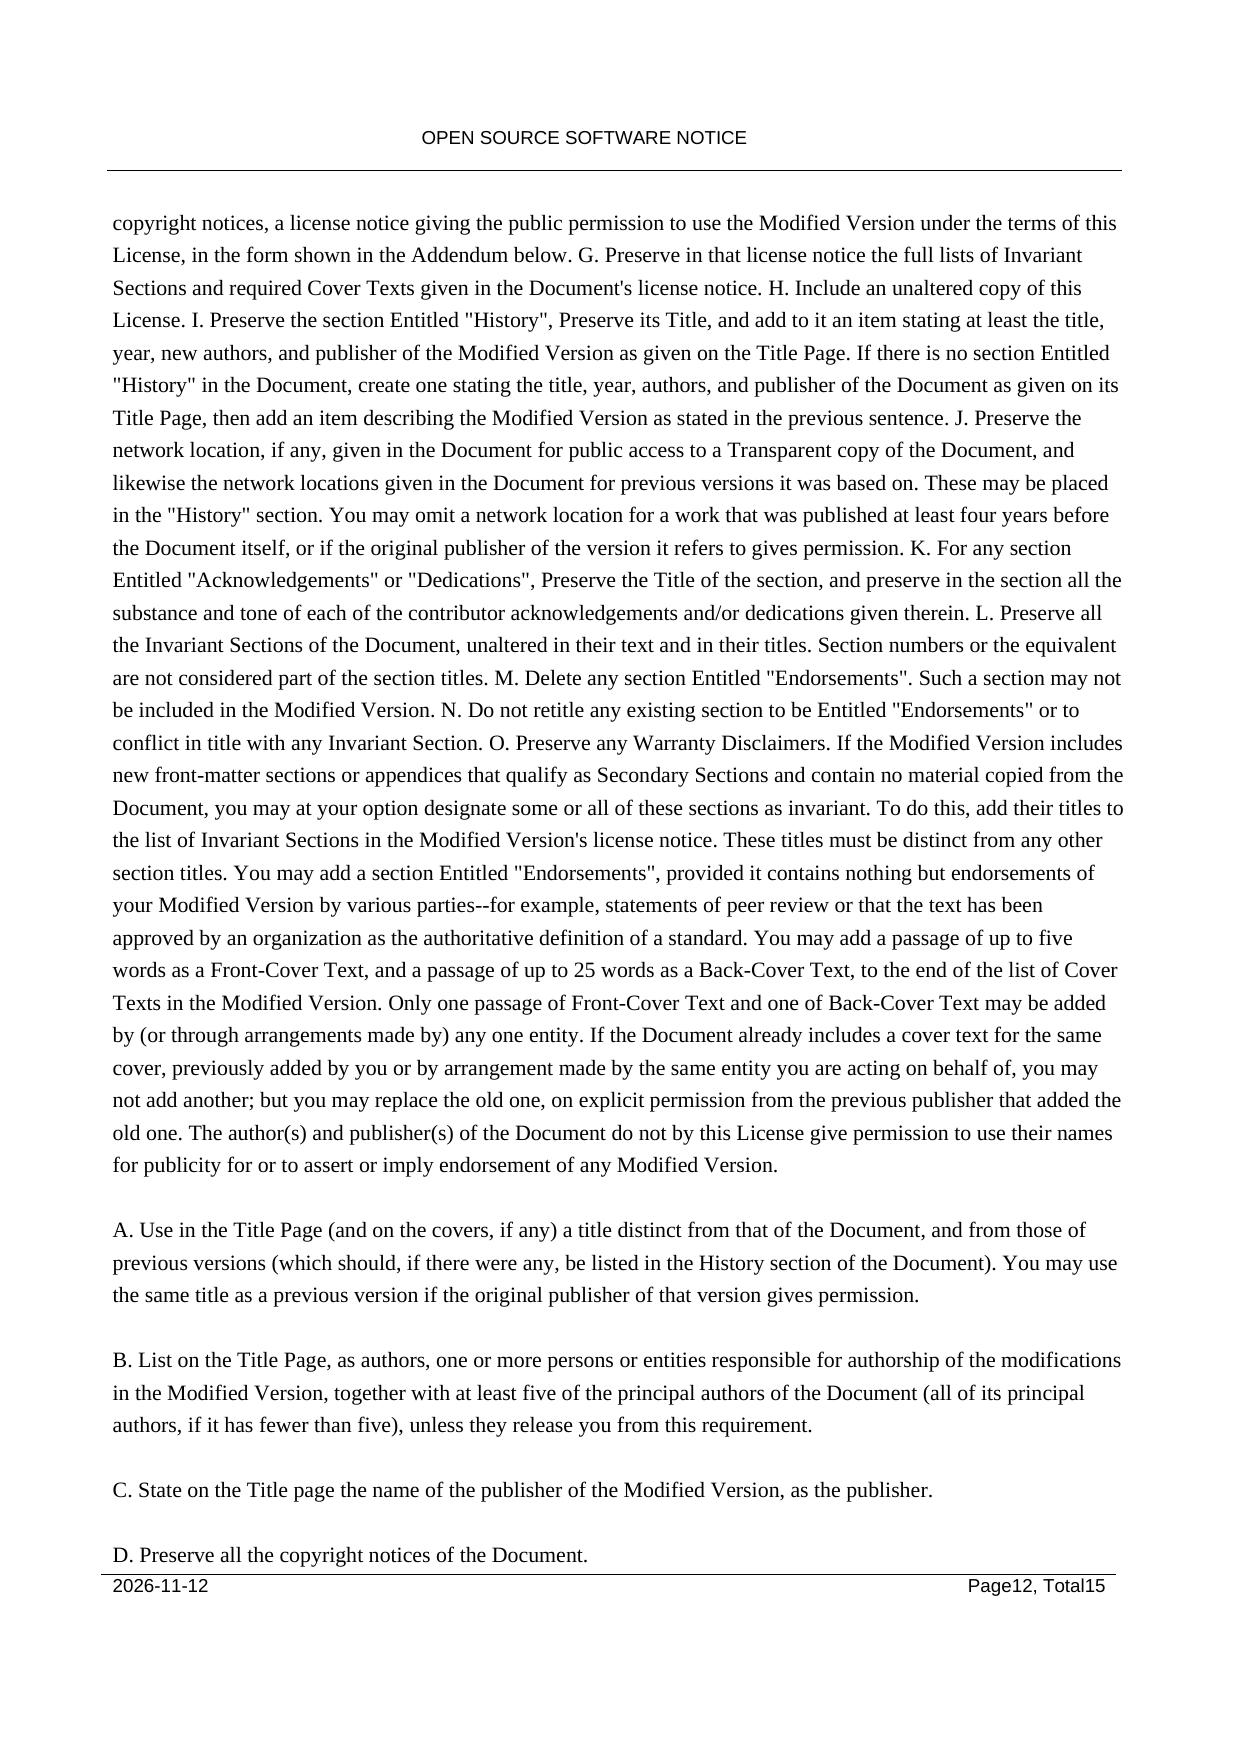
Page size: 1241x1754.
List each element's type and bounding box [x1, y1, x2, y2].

text [112, 206, 1128, 1571]
